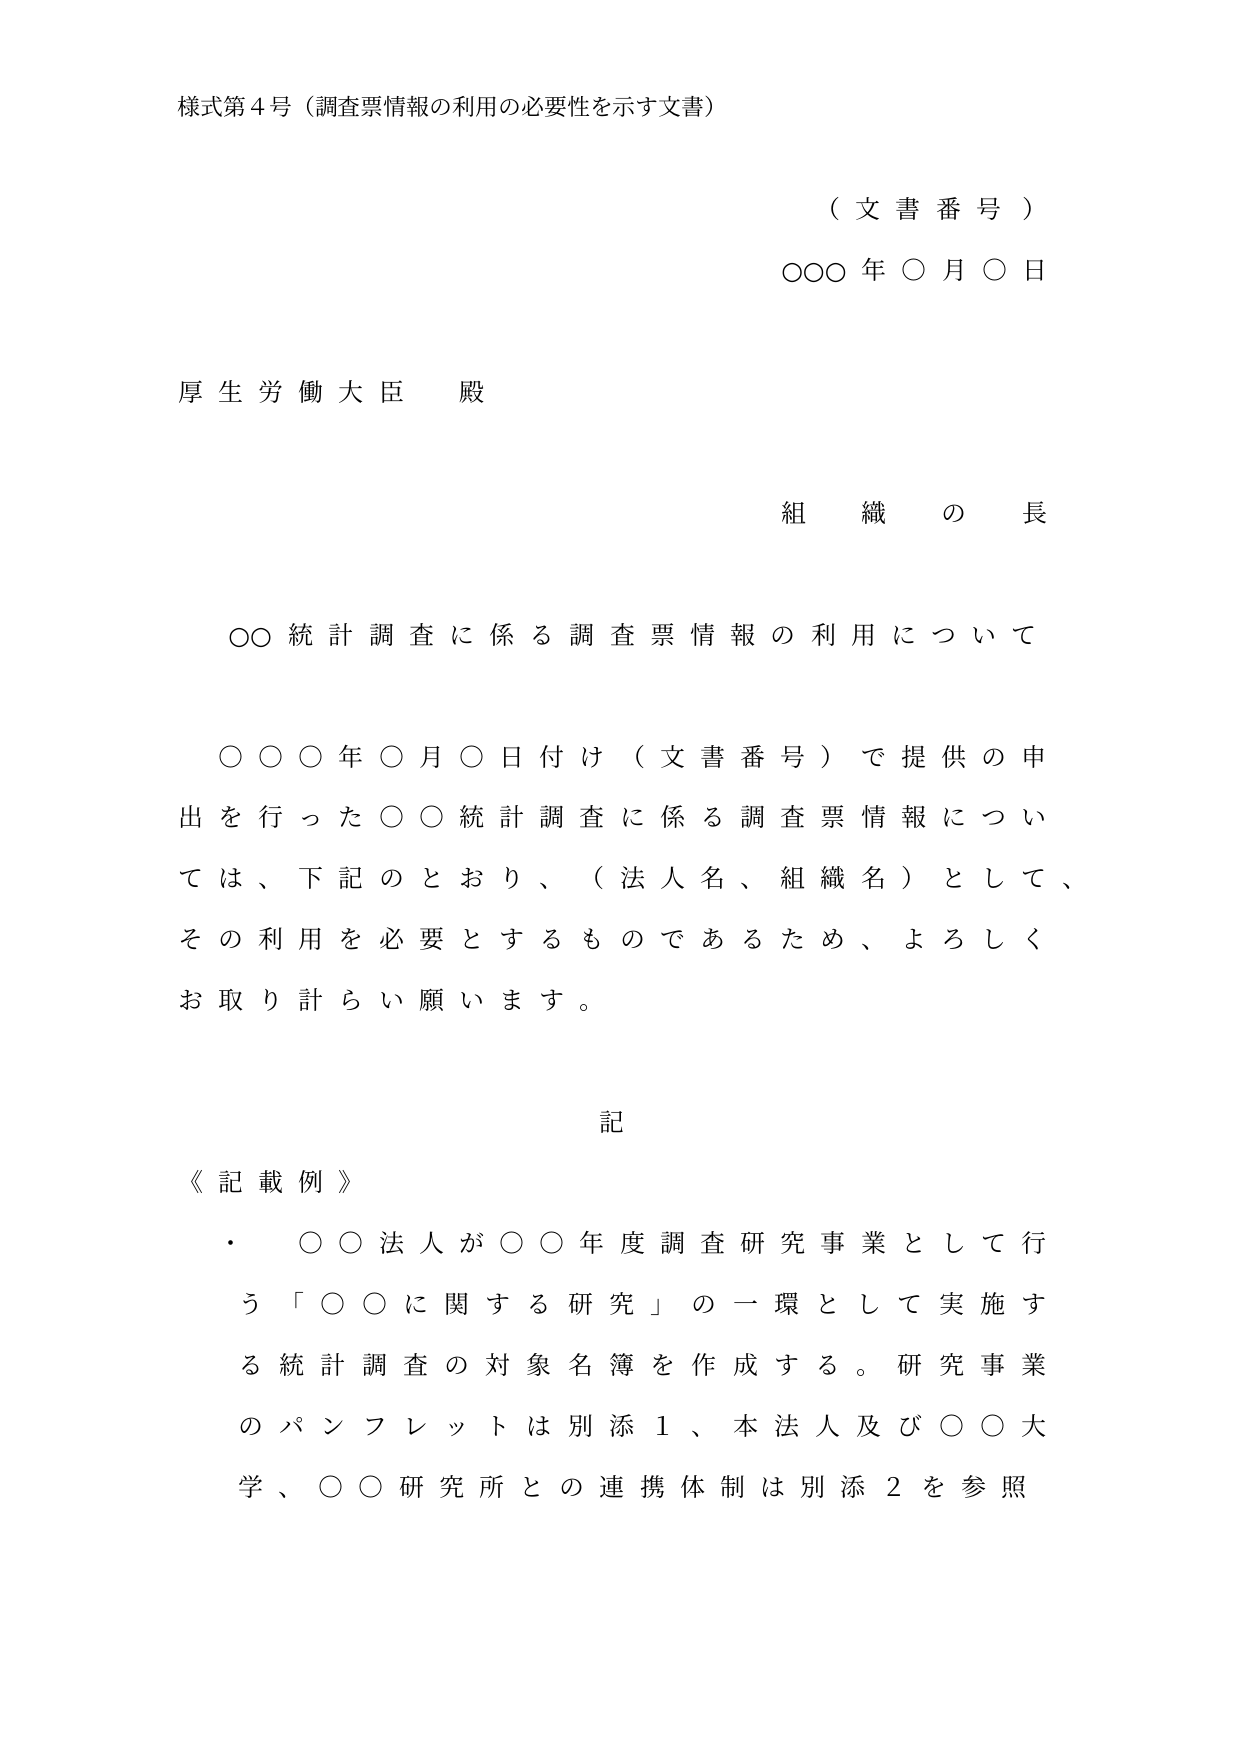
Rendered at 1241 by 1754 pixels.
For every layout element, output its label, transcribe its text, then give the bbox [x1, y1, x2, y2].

text ○○○年○月○日 [178, 238, 1062, 299]
text （文書番号） [178, 177, 1062, 238]
text ・ ○○法人が○○年度調査研究事業として行う「○○に関する研究」の一環として実施する統計調査の対象名簿を作成する。研究事業のパンフレットは別添１、本法人及び○○大学、○○研究所との連携体制は別添２を参照 [201, 1212, 1062, 1516]
text ○○統計調査に係る調査票情報の利用について [178, 603, 1062, 664]
text 組 織 の 長 [178, 482, 1062, 542]
text 《記載例》 [178, 1151, 972, 1212]
text 記 [178, 1090, 1061, 1151]
text ○○○年○月○日付け（文書番号）で提供の申出を行った○○統計調査に係る調査票情報については、下記のとおり、（法人名、組織名）として、その利用を必要とするものであるため、よろしくお取り計らい願います。 [178, 725, 1062, 1029]
text 厚生労働大臣 殿 [178, 360, 1062, 421]
